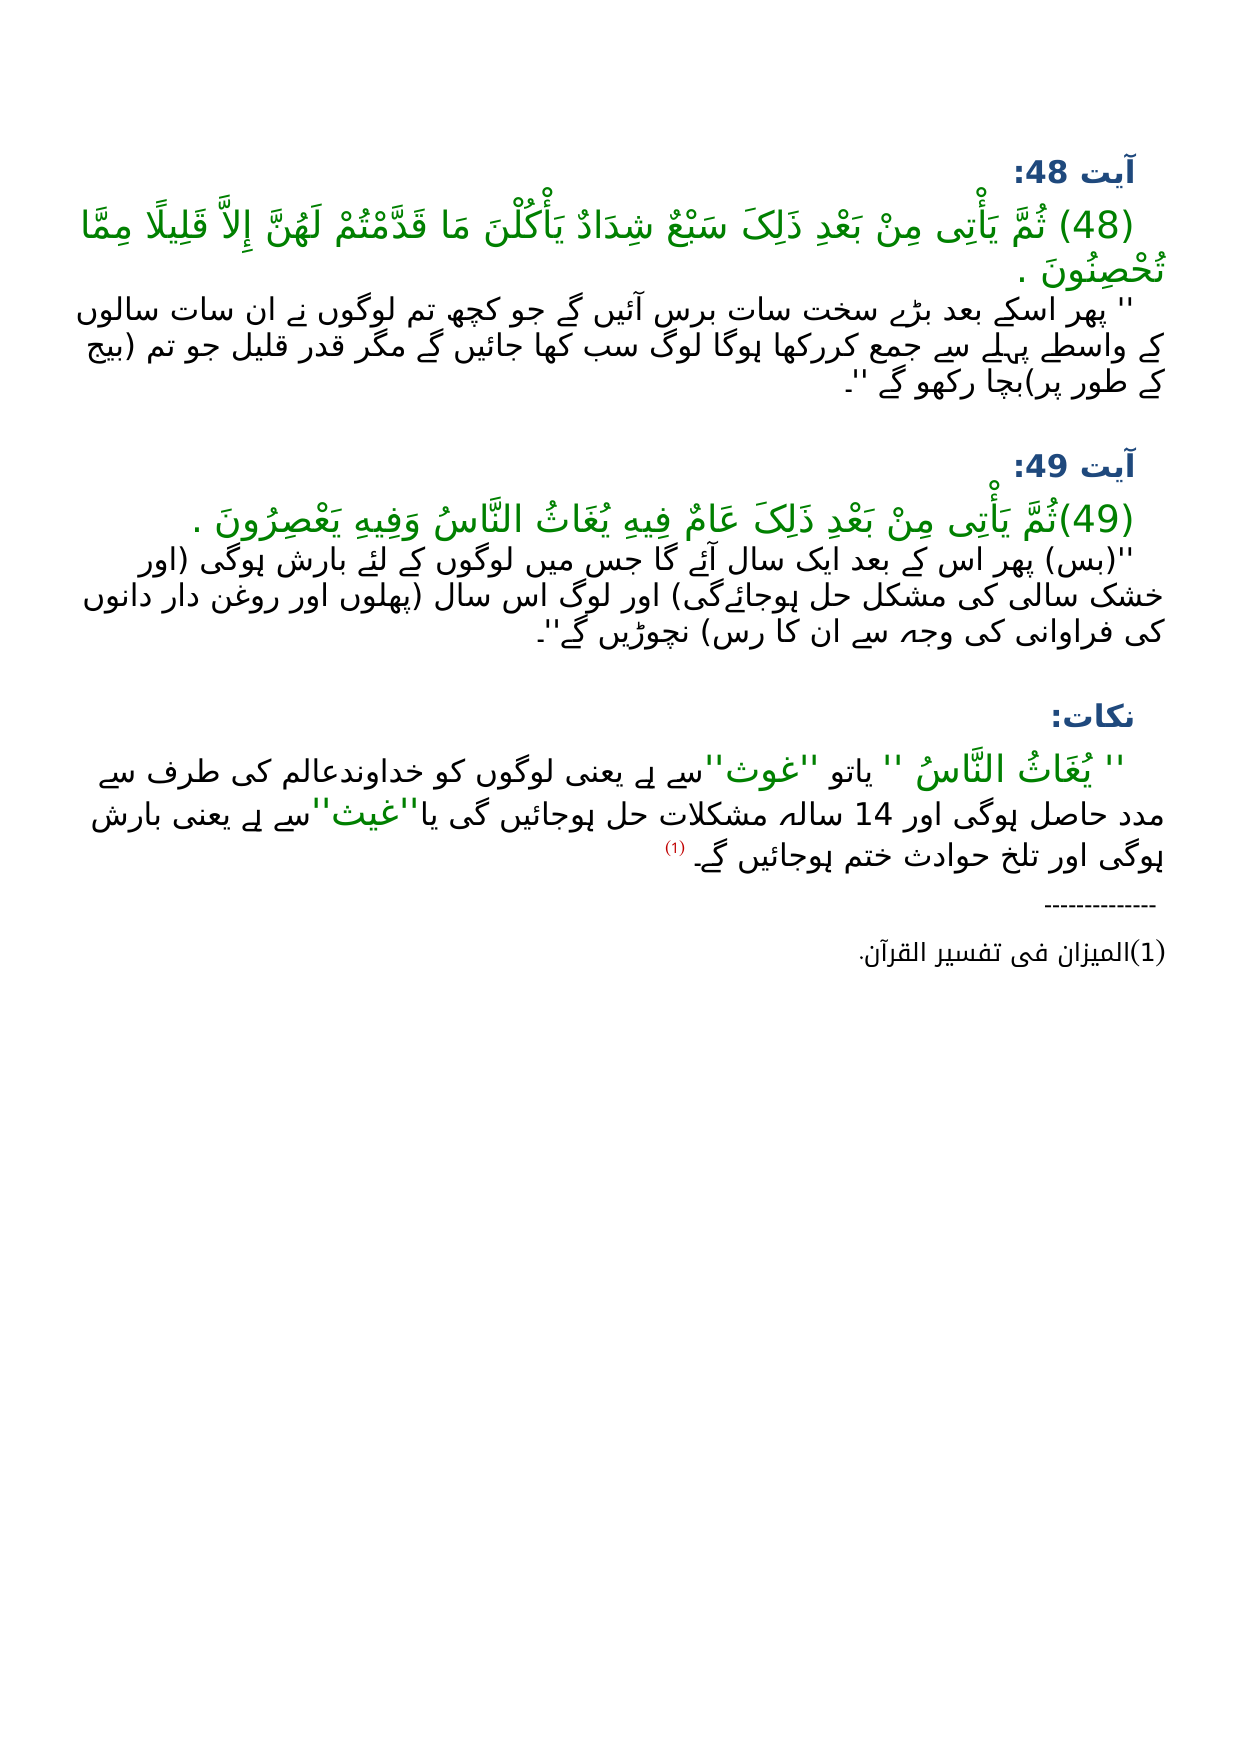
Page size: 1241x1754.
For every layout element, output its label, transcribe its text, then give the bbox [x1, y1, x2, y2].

text (48) ثُمَّ یَأْتِی مِنْ بَعْدِ ذَلِکَ سَبْعٌ شِدَادٌ یَأْکُلْنَ مَا قَدَّمْتُمْ لَهُنَّ إِلاَّ قَلِیلًا مِمَّا تُحْصِنُونَ . [75, 203, 1165, 291]
subtitle نکات: [75, 698, 1165, 735]
subtitle آیت 49: [75, 448, 1165, 485]
text (1)المیزان فی تفسیر القرآن. [75, 929, 1165, 977]
subtitle آیت 48: [75, 155, 1165, 191]
text -------------- [75, 882, 1165, 929]
text (49)ثُمَّ یَأْتِی مِنْ بَعْدِ ذَلِکَ عَامٌ فِیهِ یُغَاثُ النَّاسُ وَفِیهِ یَعْصِرُونَ . [75, 497, 1165, 541]
text '' پھر اسکے بعد بڑے سخت سات برس آئیں گے جو کچھ تم لوگوں نے ان سات سالوں کے واسطے پہلے سے جمع کررکھا ہوگا لوگ سب کھا جائیں گے مگر قدر قلیل جو تم (بیج کے طور پر)بچا رکھو گے ''۔ [75, 291, 1165, 400]
text '' یُغَاثُ النَّاسُ '' یاتو ''غوث''سے ہے یعنی لوگوں کو خداوندعالم کی طرف سے مدد حاصل ہوگی اور 14 سالہ مشکلات حل ہوجائیں گی یا''غیث''سے ہے یعنی بارش ہوگی اور تلخ حوادث ختم ہوجائیں گے۔ (1) [75, 747, 1165, 882]
text ''(بس) پھر اس کے بعد ایک سال آئے گا جس میں لوگوں کے لئے بارش ہوگی (اور خشک سالی کی مشکل حل ہوجائےگی) اور لوگ اس سال (پھلوں اور روغن دار دانوں کی فراوانی کی وجہ سے ان کا رس) نچوڑیں گے''۔ [75, 541, 1165, 650]
